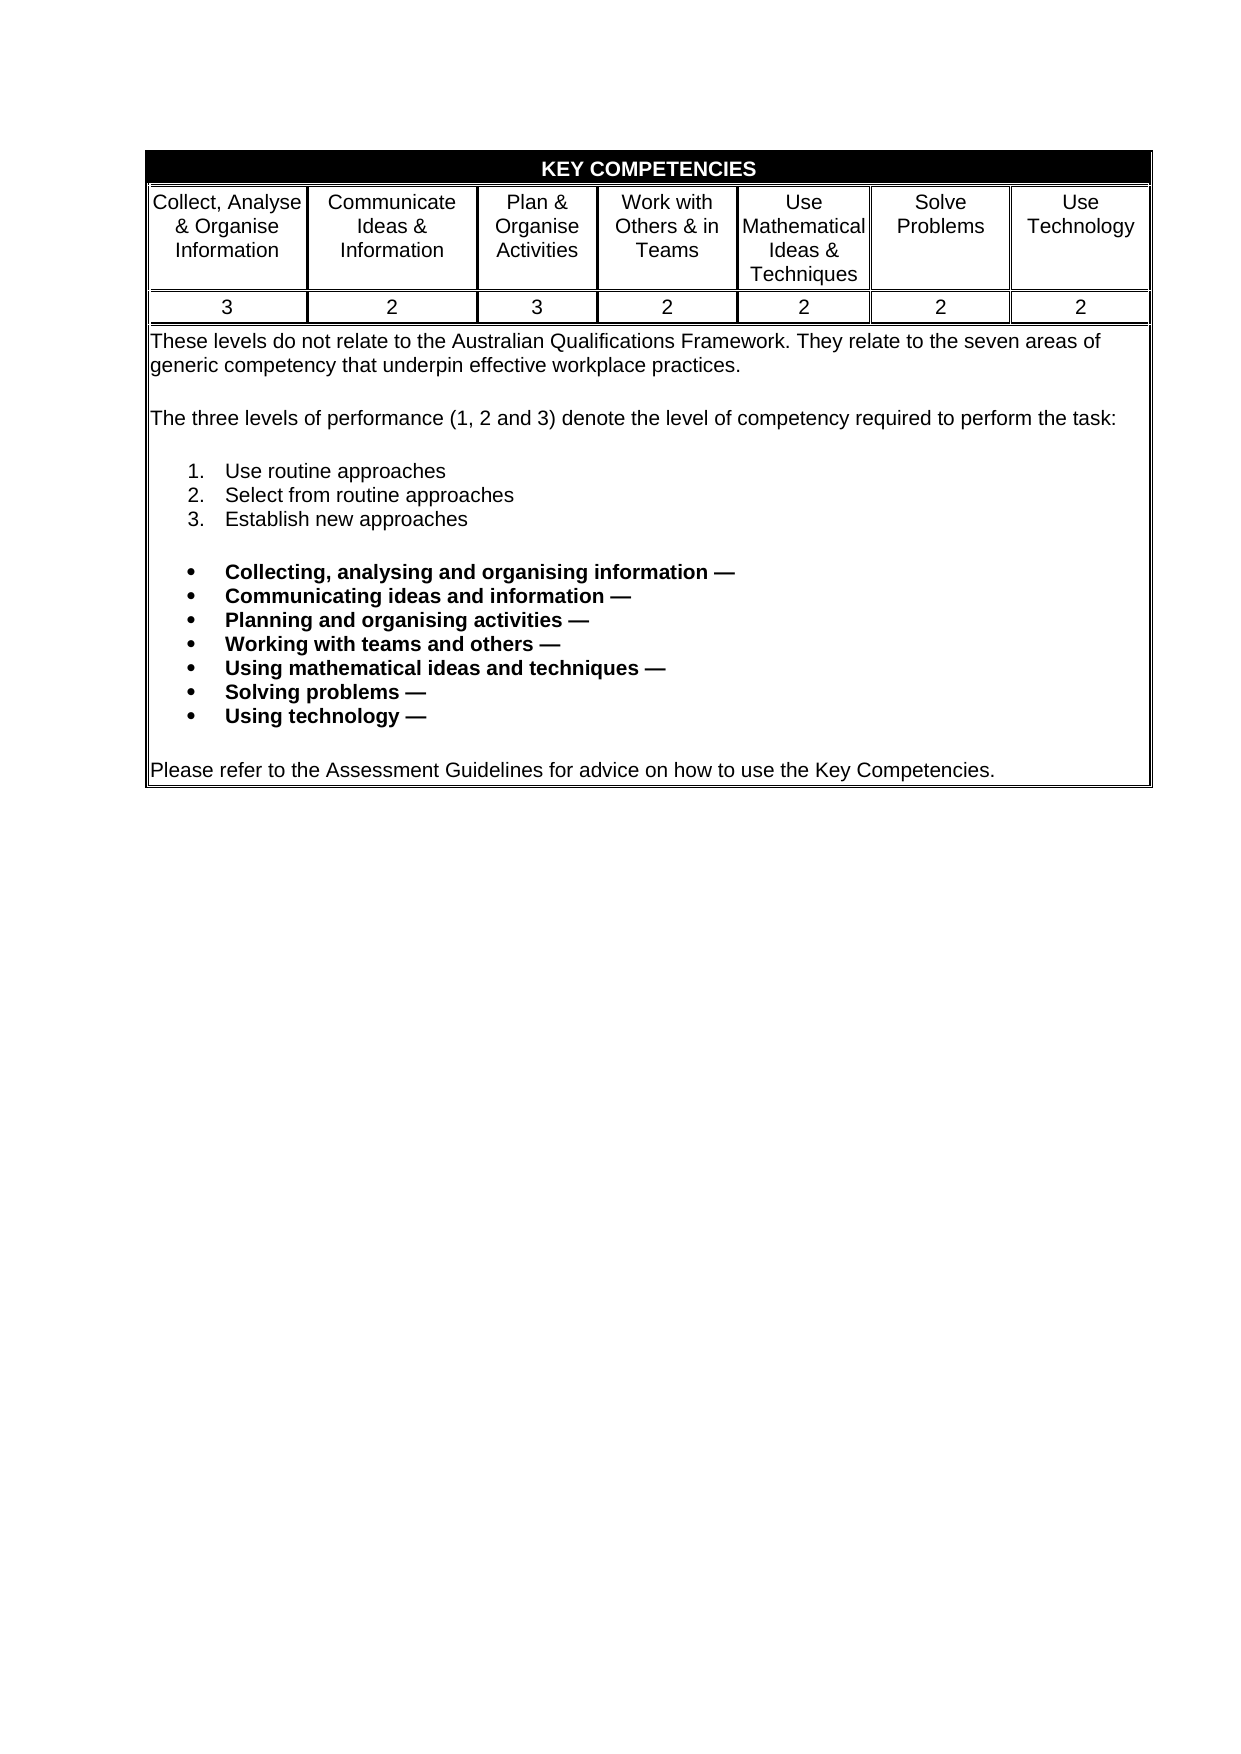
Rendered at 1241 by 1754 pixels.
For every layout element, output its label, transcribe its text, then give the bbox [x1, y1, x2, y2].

table_cell 3 [479, 292, 596, 322]
table_cell 2 [872, 292, 1009, 322]
table_header KEY COMPETENCIES [149, 153, 1149, 183]
table_cell 2 [739, 292, 869, 322]
table_cell Collect, Analyse & Organise Information [149, 184, 306, 289]
table_cell These levels do not relate to the Australian Qualifications Framework. They relate to the seven areas of generic competency that underpin effective workplace practices. The three levels of performance (1, 2 and 3) denote the level of competency required to perform the task: Use routine approaches Select from routine approaches Establish new approaches Collecting, analysing and organising information — Communicating ideas and information — Planning and organising activities — Working with teams and others — Using mathematical ideas and techniques — Solving problems — Using technology — Please refer to the Assessment Guidelines for advice on how to use the Key Competencies. [149, 322, 1150, 784]
table_cell Use Technology [1012, 184, 1150, 289]
table_cell Use Mathematical Ideas & Techniques [739, 187, 869, 289]
table_cell 2 [1011, 289, 1151, 322]
table_cell 3 [147, 289, 307, 322]
table_cell Plan & Organise Activities [479, 187, 596, 289]
table_cell 2 [599, 292, 736, 322]
table_cell Communicate Ideas & Information [309, 187, 476, 289]
table_cell 2 [309, 292, 476, 322]
table_cell Work with Others & in Teams [599, 187, 736, 289]
table_cell Solve Problems [872, 187, 1009, 289]
